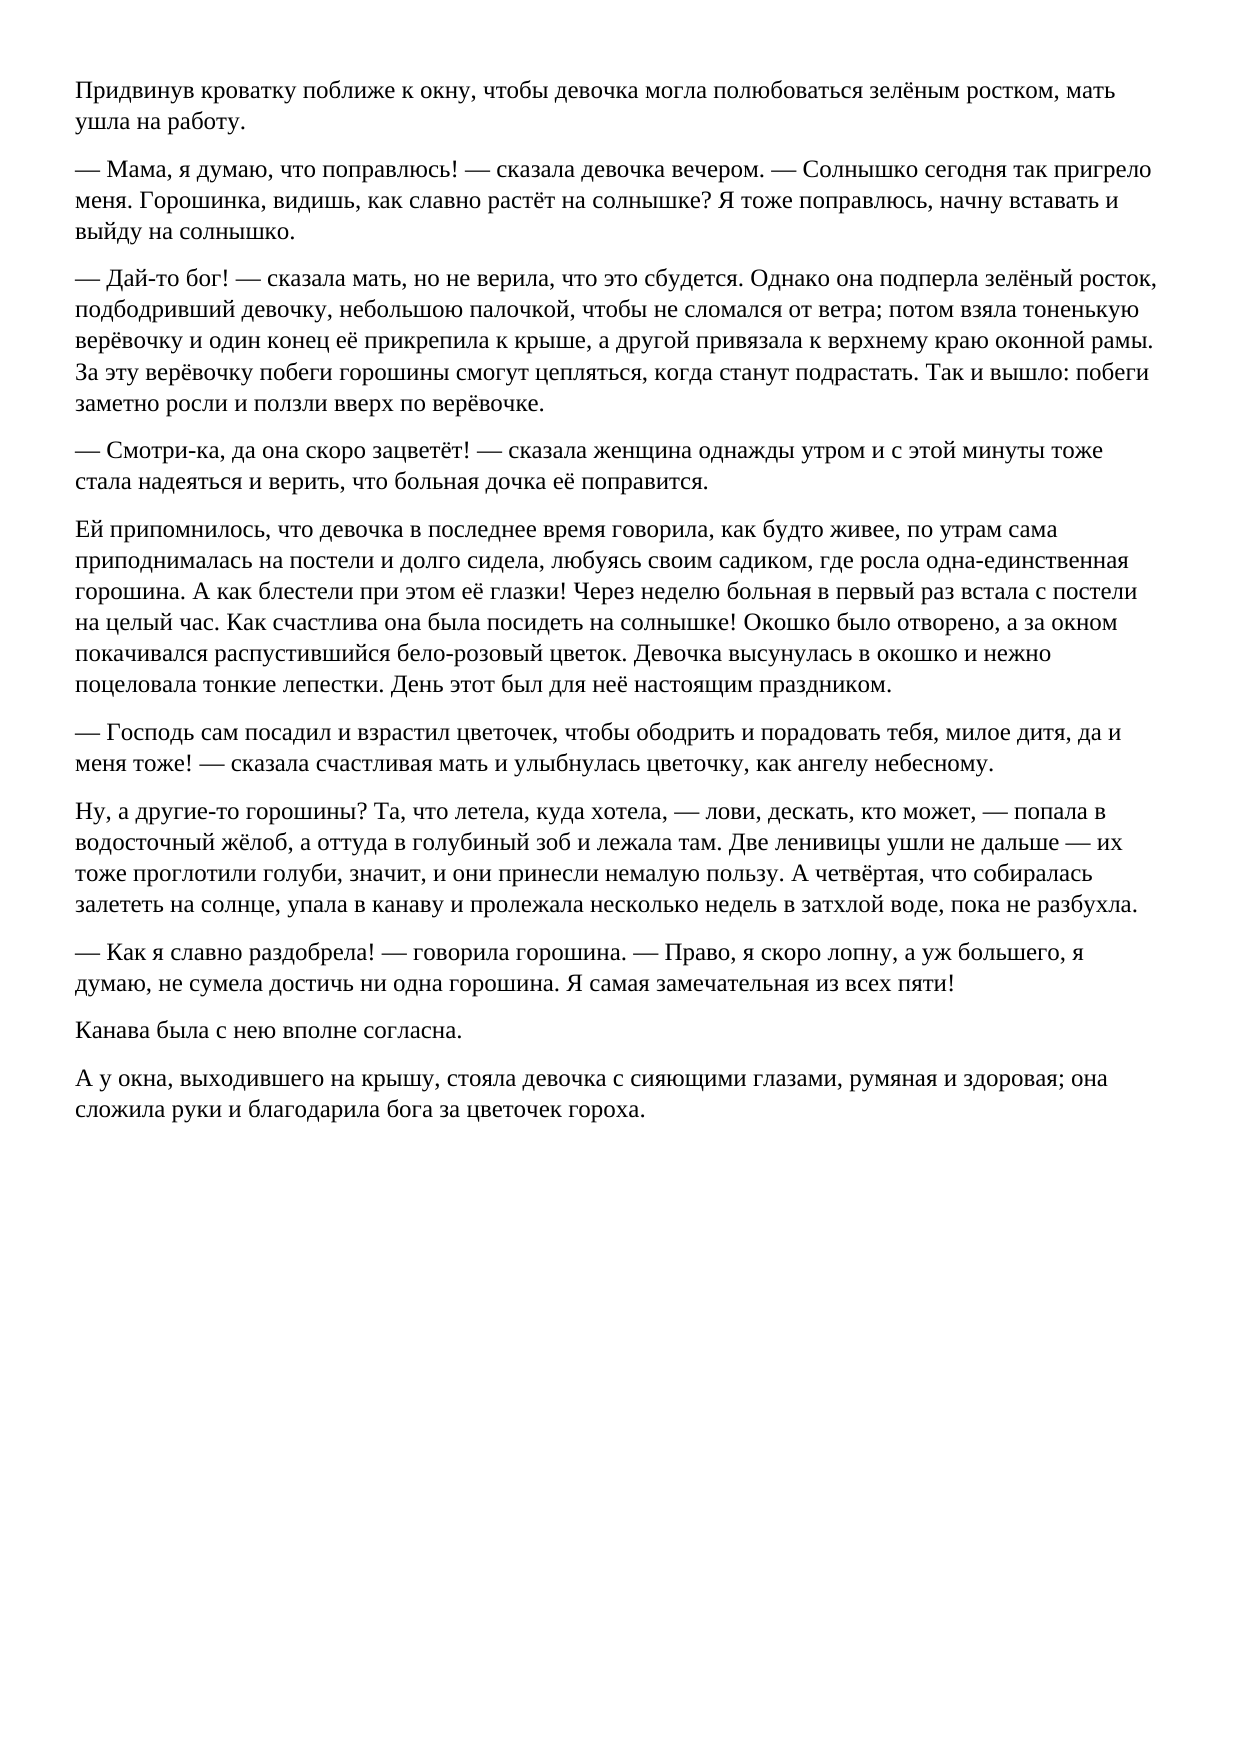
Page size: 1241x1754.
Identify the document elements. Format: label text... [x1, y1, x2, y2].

text А у окна, выходившего на крышу, стояла девочка с сияющими глазами, румяная и здоровая; она сложила руки и благодарила бога за цветочек гороха. [75, 1063, 1165, 1123]
text — Смотри-ка, да она скоро зацветёт! — сказала женщина однажды утром и с этой минуты тоже стала надеяться и верить, что больная дочка её поправится. [75, 435, 1165, 495]
text Ей припомнилось, что девочка в последнее время говорила, как будто живее, по утрам сама приподнималась на постели и долго сидела, любуясь своим садиком, где росла одна-единственная горошина. А как блестели при этом её глазки! Через неделю больная в первый раз встала с постели на целый час. Как счастлива она была посидеть на солнышке! Окошко было отворено, а за окном покачивался распустившийся бело-розовый цветок. Девочка высунулась в окошко и нежно поцеловала тонкие лепестки. День этот был для неё настоящим праздником. [75, 514, 1165, 698]
text — Мама, я думаю, что поправлюсь! — сказала девочка вечером. — Солнышко сегодня так пригрело меня. Горошинка, видишь, как славно растёт на солнышке? Я тоже поправлюсь, начну вставать и выйду на солнышко. [75, 154, 1165, 244]
text — Господь сам посадил и взрастил цветочек, чтобы ободрить и порадовать тебя, милое дитя, да и меня тоже! — сказала счастливая мать и улыбнулась цветочку, как ангелу небесному. [75, 717, 1165, 777]
text Ну, а другие-то горошины? Та, что летела, куда хотела, — лови, дескать, кто может, — попала в водосточный жёлоб, а оттуда в голубиный зоб и лежала там. Две ленивицы ушли не дальше — их тоже проглотили голуби, значит, и они принесли немалую пользу. А четвёртая, что собиралась залететь на солнце, упала в канаву и пролежала несколько недель в затхлой воде, пока не разбухла. [75, 796, 1165, 918]
text Канава была с нею вполне согласна. [75, 1015, 1165, 1044]
text — Как я славно раздобрела! — говорила горошина. — Право, я скоро лопну, а уж большего, я думаю, не сумела достичь ни одна горошина. Я самая замечательная из всех пяти! [75, 937, 1165, 996]
text — Дай-то бог! — сказала мать, но не верила, что это сбудется. Однако она подперла зелёный росток, подбодривший девочку, небольшою палочкой, чтобы не сломался от ветра; потом взяла тоненькую верёвочку и один конец её прикрепила к крыше, а другой привязала к верхнему краю оконной рамы. За эту верёвочку побеги горошины смогут цепляться, когда станут подрастать. Так и вышло: побеги заметно росли и ползли вверх по верёвочке. [75, 263, 1165, 416]
text Придвинув кроватку поближе к окну, чтобы девочка могла полюбоваться зелёным ростком, мать ушла на работу. [75, 75, 1165, 135]
